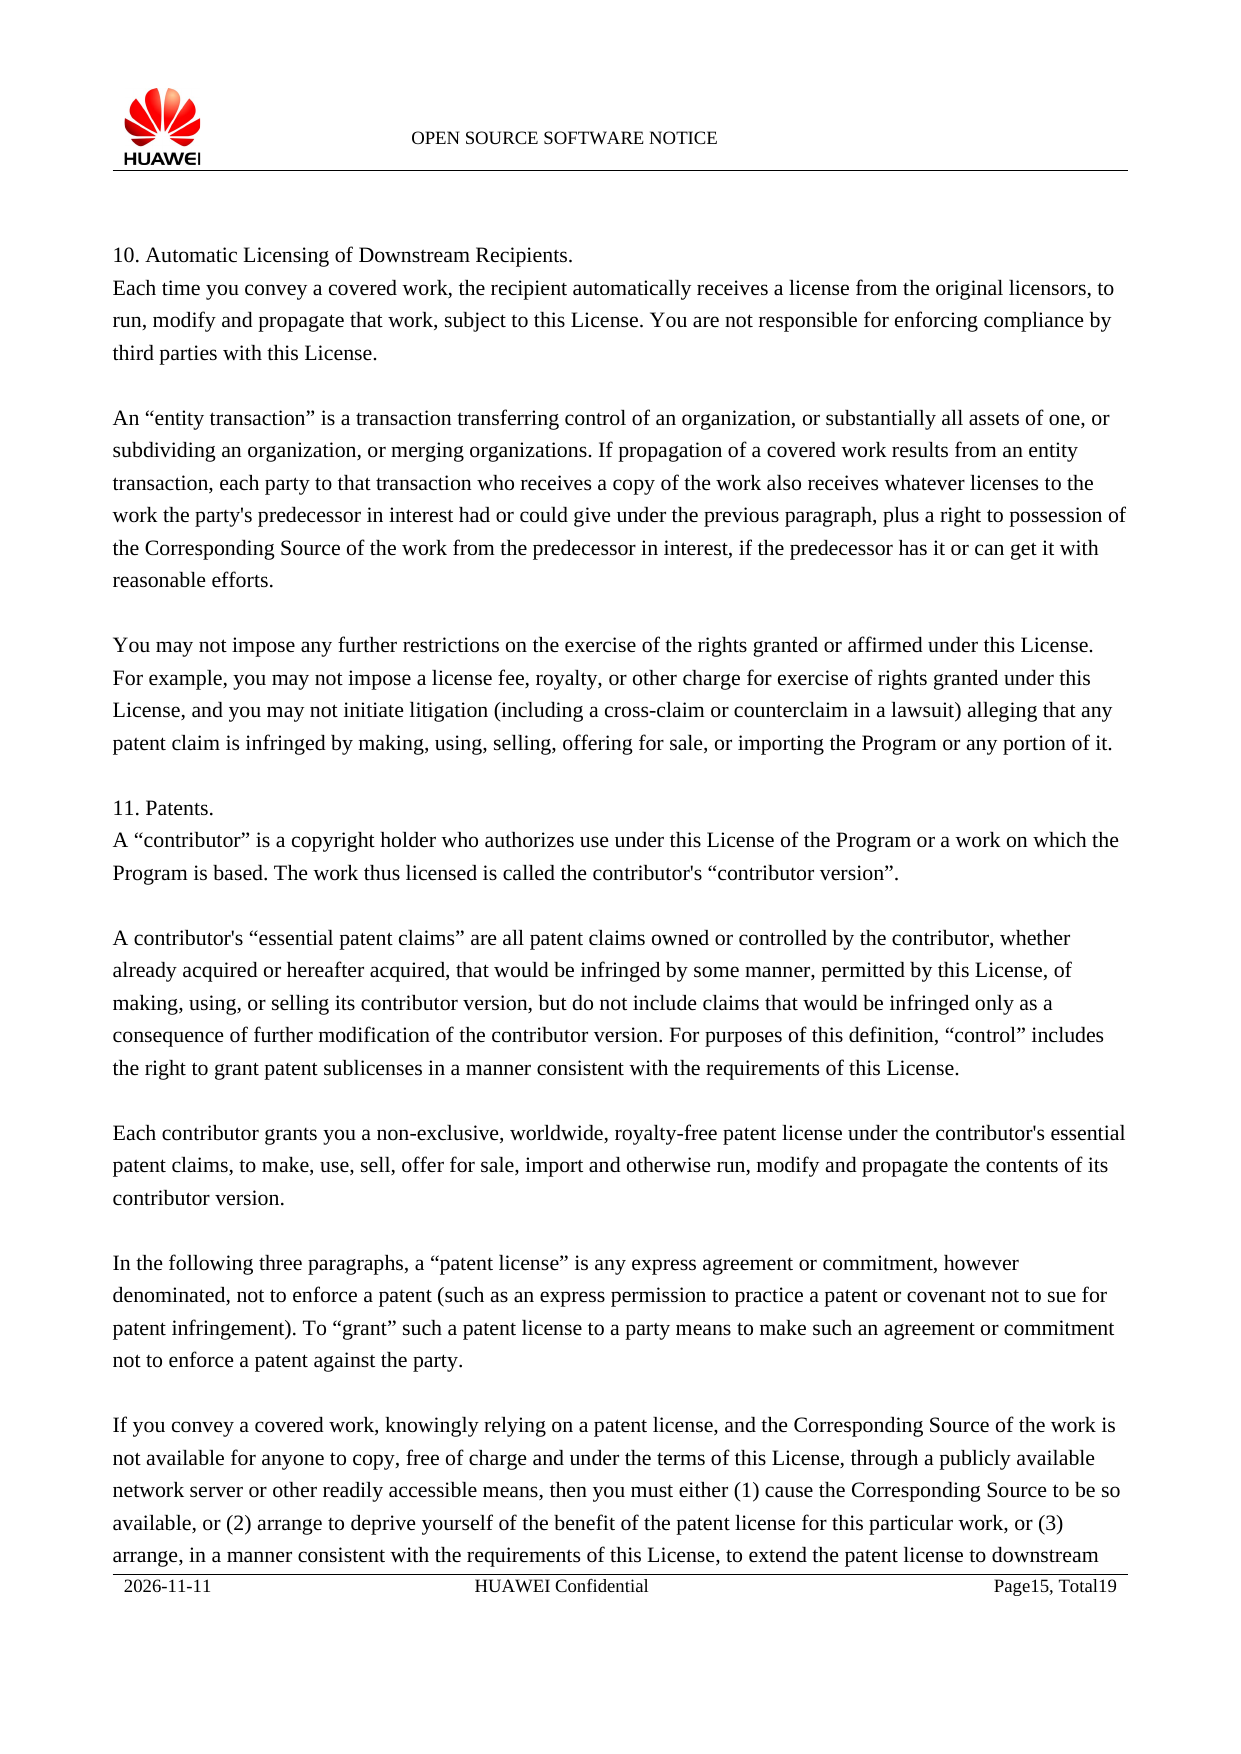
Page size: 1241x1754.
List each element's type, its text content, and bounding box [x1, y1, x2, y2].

picture [124, 88, 201, 165]
